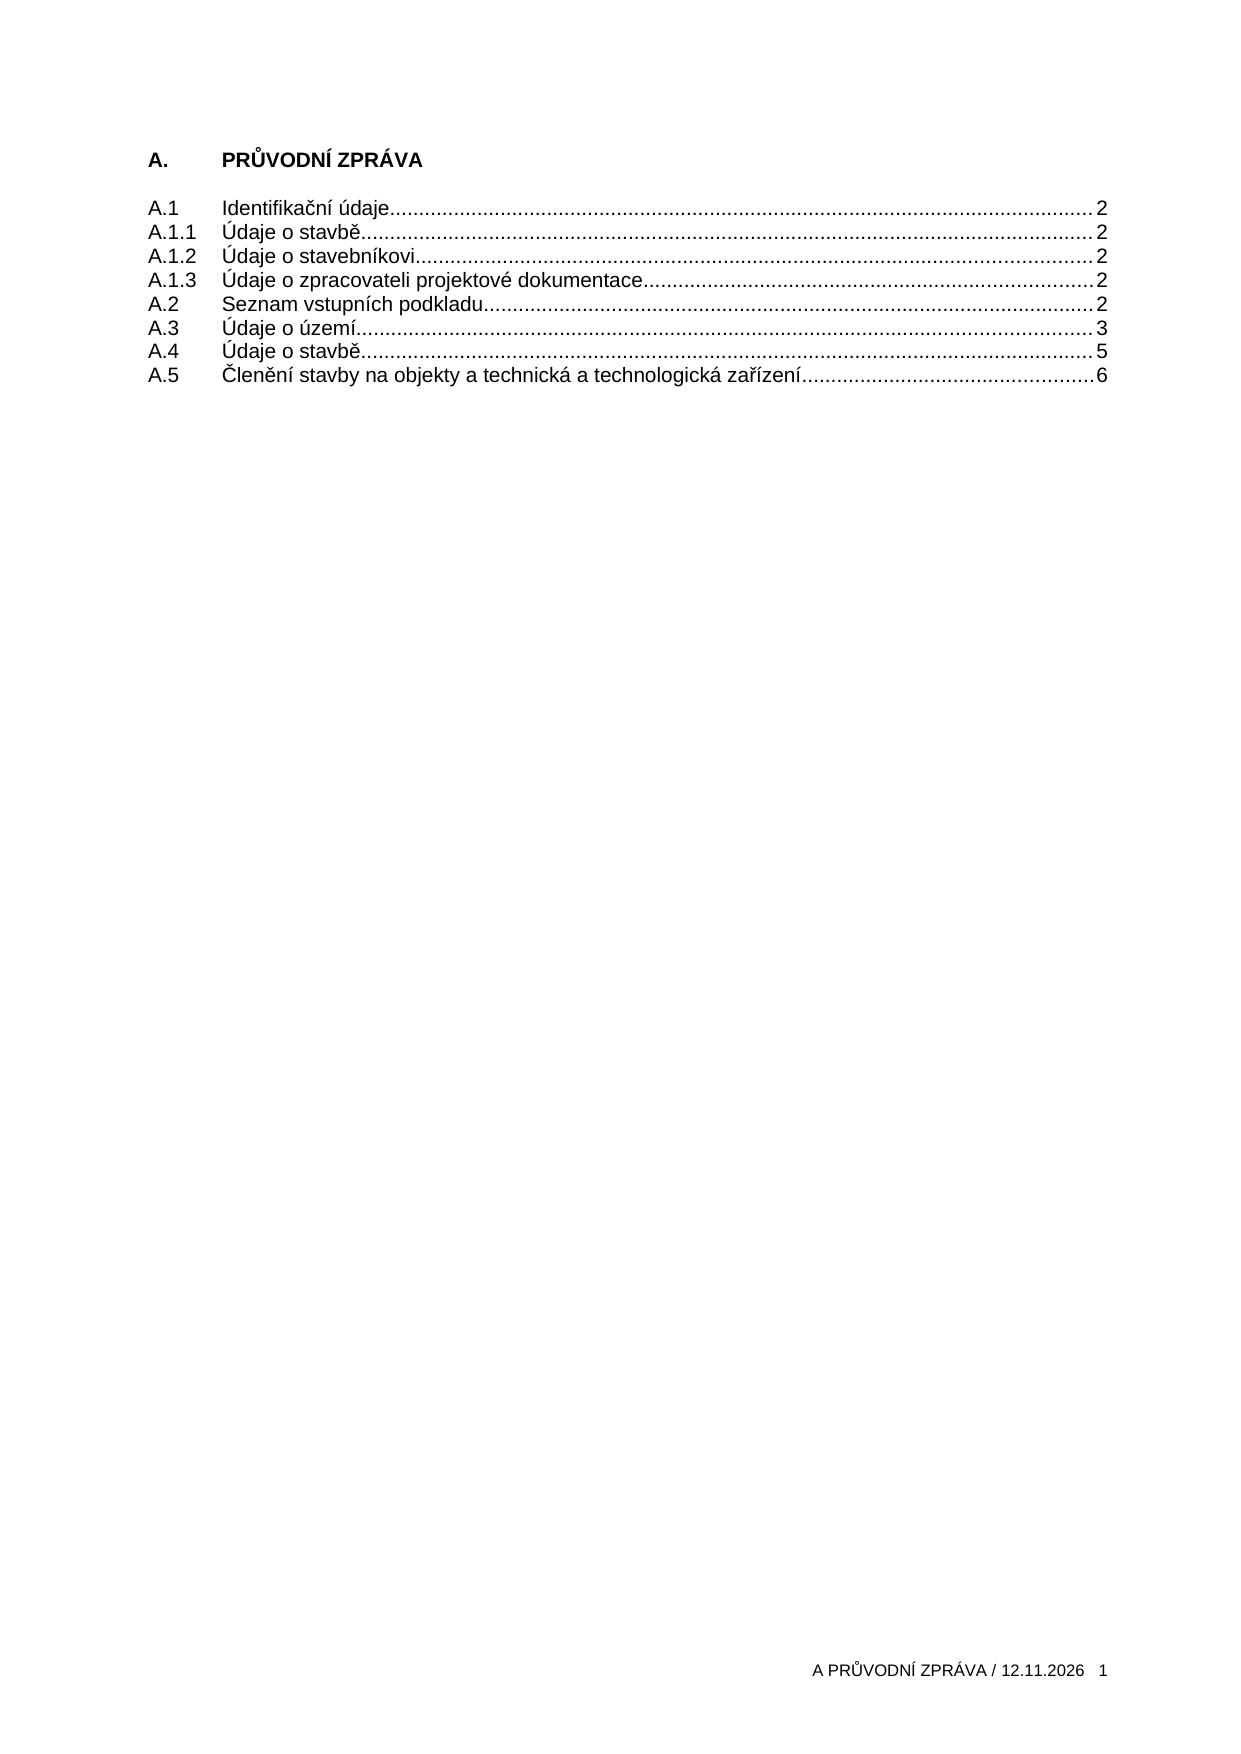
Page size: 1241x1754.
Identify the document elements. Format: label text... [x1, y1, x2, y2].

text A.1.2 Údaje o stavebníkovi 2 [148, 243, 1107, 267]
text A.1.1 Údaje o stavbě 2 [148, 219, 1107, 243]
text A.1 Identifikační údaje 2 [148, 196, 1107, 219]
text A.3 Údaje o území 3 [148, 315, 1107, 339]
text A.4 Údaje o stavbě 5 [148, 339, 1107, 363]
text A. PRŮVODNÍ ZPRÁVA [148, 148, 1107, 172]
text A.5 Členění stavby na objekty a technická a technologická zařízení 6 [148, 363, 1107, 387]
text A.1.3 Údaje o zpracovateli projektové dokumentace 2 [148, 267, 1107, 291]
text A.2 Seznam vstupních podkladu 2 [148, 291, 1107, 315]
